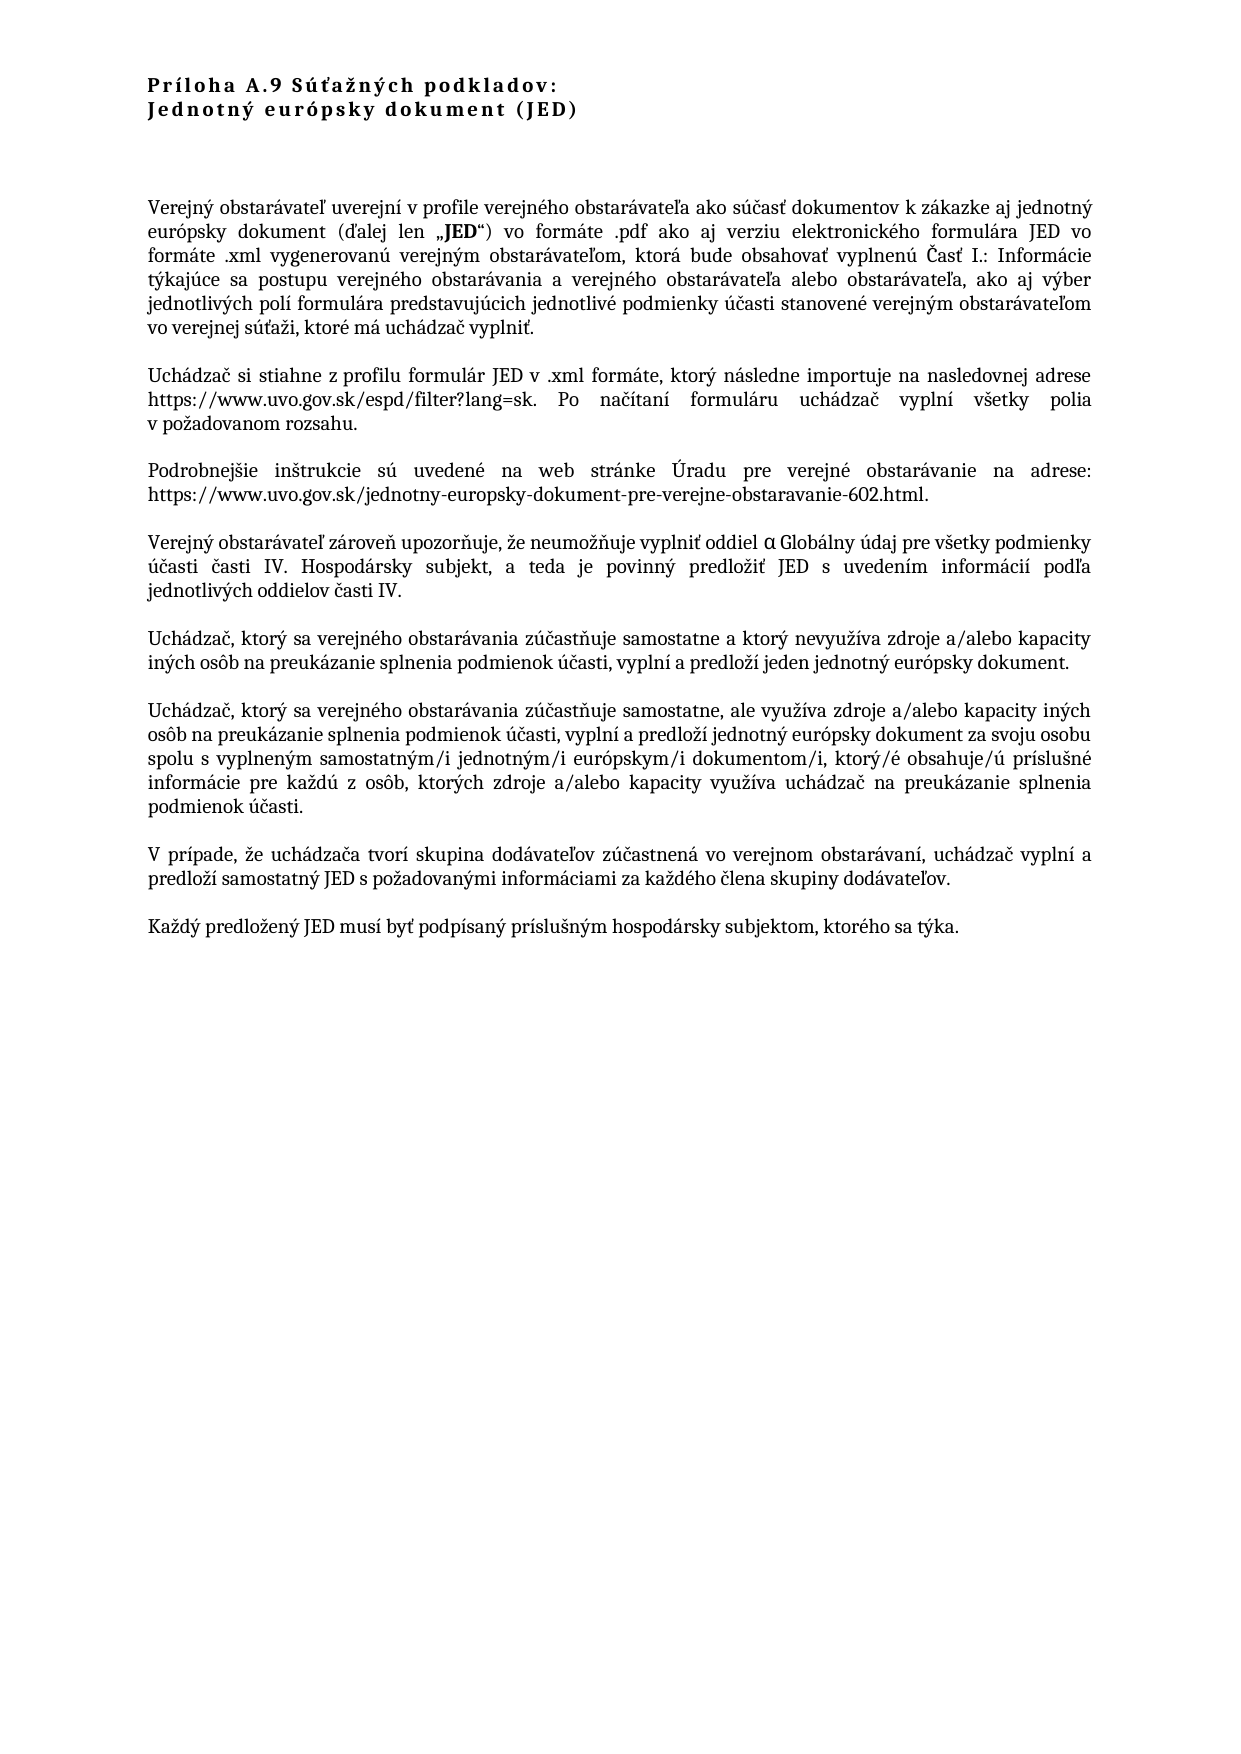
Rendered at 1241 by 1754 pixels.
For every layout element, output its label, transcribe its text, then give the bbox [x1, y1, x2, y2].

text Každý predložený JED musí byť podpísaný príslušným hospodársky subjektom, ktorého sa týka. [148, 914, 1093, 938]
text V prípade, že uchádzača tvorí skupina dodávateľov zúčastnená vo verejnom obstarávaní, uchádzač vyplní a predloží samostatný JED s požadovanými informáciami za každého člena skupiny dodávateľov. [148, 842, 1093, 890]
text Uchádzač si stiahne z profilu formulár JED v .xml formáte, ktorý následne importuje na nasledovnej adrese https://www.uvo.gov.sk/espd/filter?lang=sk. Po načítaní formuláru uchádzač vyplní všetky polia v požadovanom rozsahu. [148, 363, 1093, 435]
text Podrobnejšie inštrukcie sú uvedené na web stránke Úradu pre verejné obstarávanie na adrese: https://www.uvo.gov.sk/jednotny-europsky-dokument-pre-verejne-obstaravanie-602.html. [148, 459, 1093, 507]
text Verejný obstarávateľ uverejní v profile verejného obstarávateľa ako súčasť dokumentov k zákazke aj jednotný európsky dokument (ďalej len „JED“) vo formáte .pdf ako aj verziu elektronického formulára JED vo formáte .xml vygenerovanú verejným obstarávateľom, ktorá bude obsahovať vyplnenú Časť I.: Informácie týkajúce sa postupu verejného obstarávania a verejného obstarávateľa alebo obstarávateľa, ako aj výber jednotlivých polí formulára predstavujúcich jednotlivé podmienky účasti stanovené verejným obstarávateľom vo verejnej súťaži, ktoré má uchádzač vyplniť. [148, 196, 1093, 339]
text Uchádzač, ktorý sa verejného obstarávania zúčastňuje samostatne a ktorý nevyužíva zdroje a/alebo kapacity iných osôb na preukázanie splnenia podmienok účasti, vyplní a predloží jeden jednotný európsky dokument. [148, 627, 1093, 675]
text Verejný obstarávateľ zároveň upozorňuje, že neumožňuje vyplniť oddiel α Globálny údaj pre všetky podmienky účasti časti IV. Hospodársky subjekt, a teda je povinný predložiť JED s uvedením informácií podľa jednotlivých oddielov časti IV. [148, 531, 1093, 603]
text Uchádzač, ktorý sa verejného obstarávania zúčastňuje samostatne, ale využíva zdroje a/alebo kapacity iných osôb na preukázanie splnenia podmienok účasti, vyplní a predloží jednotný európsky dokument za svoju osobu spolu s vyplneným samostatným/i jednotným/i európskym/i dokumentom/i, ktorý/é obsahuje/ú príslušné informácie pre každú z osôb, ktorých zdroje a/alebo kapacity využíva uchádzač na preukázanie splnenia podmienok účasti. [148, 699, 1093, 818]
